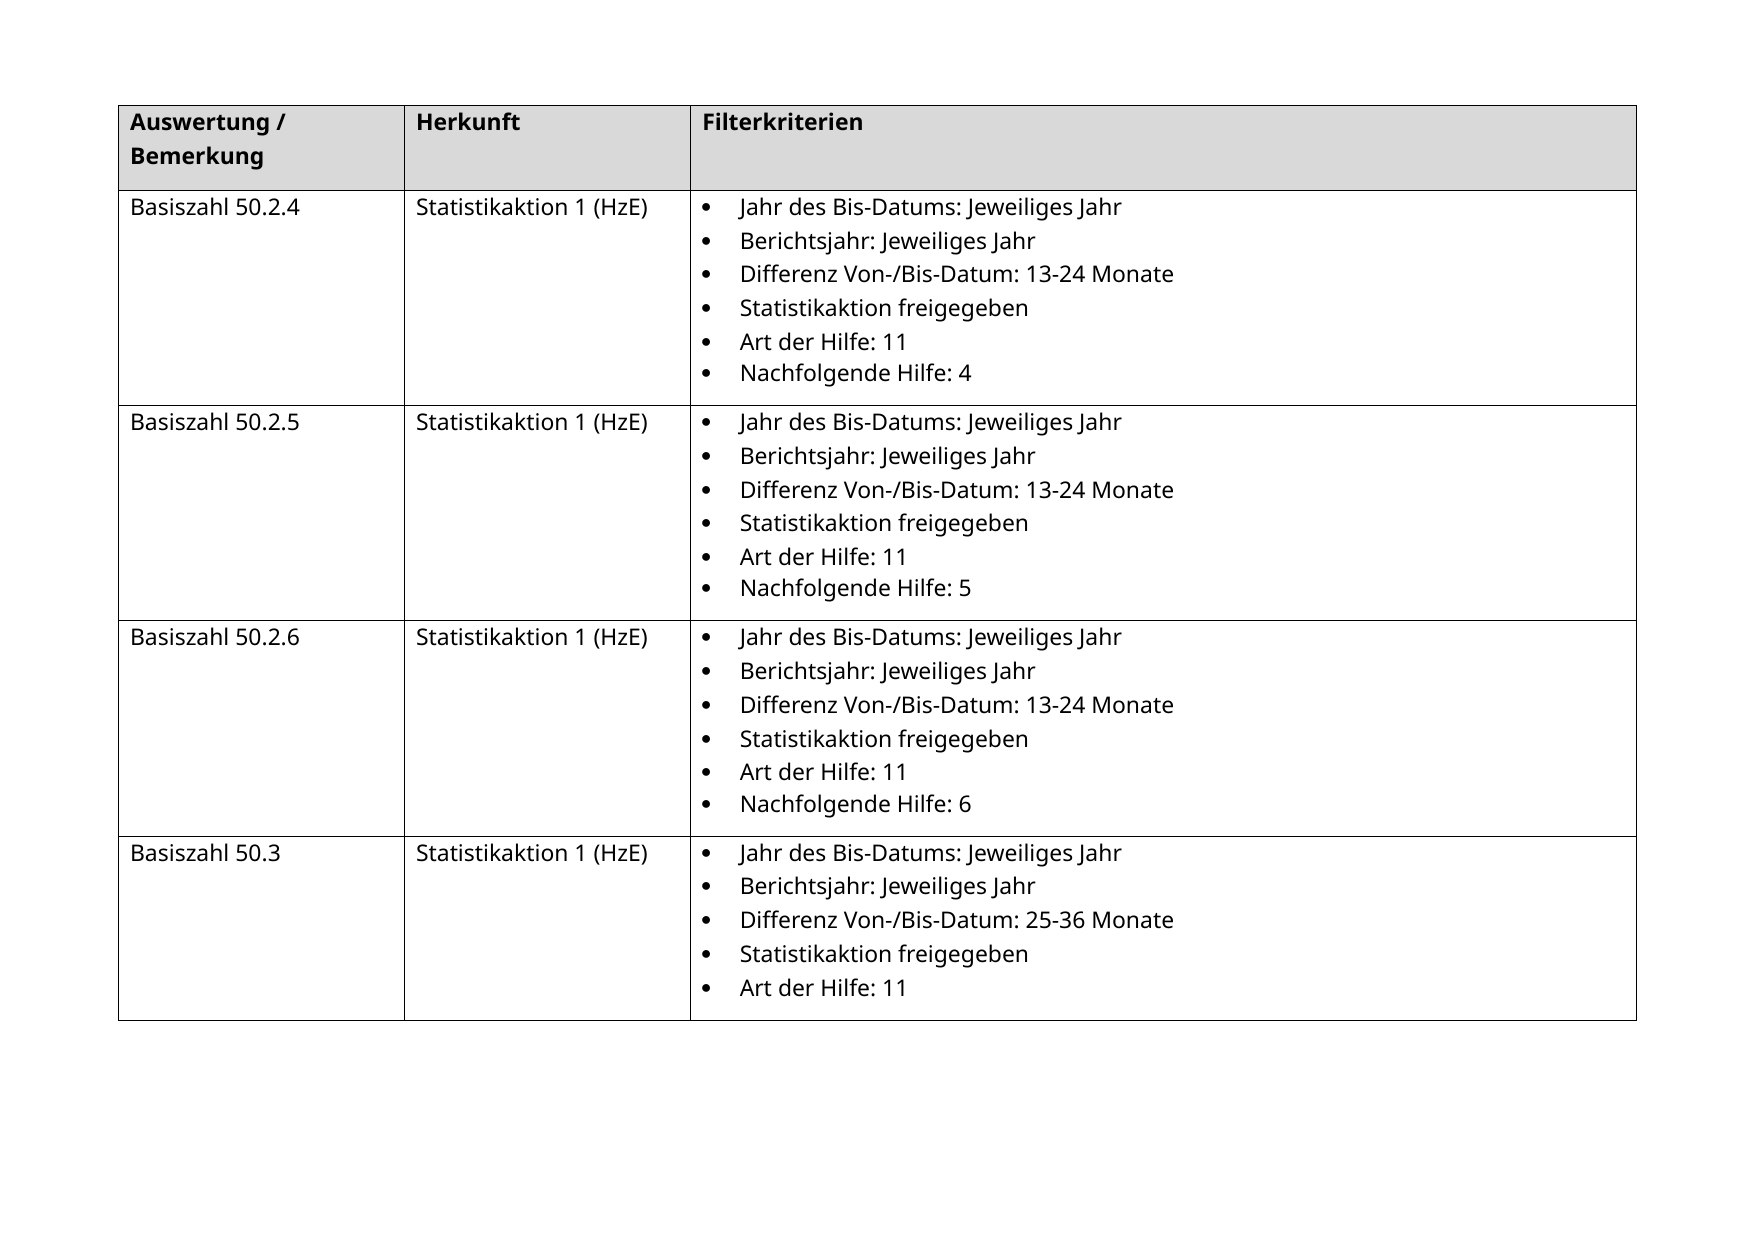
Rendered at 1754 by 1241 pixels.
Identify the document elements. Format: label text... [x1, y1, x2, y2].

table_cell Statistikaktion 1 (HzE) [405, 621, 690, 836]
table_header Herkunft [405, 106, 690, 190]
table_header Filterkriterien [691, 106, 1636, 190]
table_cell Basiszahl 50.2.6 [119, 621, 404, 836]
table_cell Basiszahl 50.3 [119, 837, 404, 1019]
table_cell Statistikaktion 1 (HzE) [405, 191, 690, 405]
table_cell Jahr des Bis-Datums: Jeweiliges Jahr Berichtsjahr: Jeweiliges Jahr Differenz Von-/Bis-Datum: 13-24 Monate Statistikaktion freigegeben Art der Hilfe: 11 Nachfolgende Hilfe: 6 [691, 621, 1636, 836]
table_cell Statistikaktion 1 (HzE) [405, 837, 690, 1019]
table_cell Basiszahl 50.2.4 [119, 191, 404, 405]
table_cell Basiszahl 50.2.5 [119, 406, 404, 620]
table_cell Statistikaktion 1 (HzE) [405, 406, 690, 620]
table_cell Jahr des Bis-Datums: Jeweiliges Jahr Berichtsjahr: Jeweiliges Jahr Differenz Von-/Bis-Datum: 13-24 Monate Statistikaktion freigegeben Art der Hilfe: 11 Nachfolgende Hilfe: 4 [691, 191, 1636, 405]
table_cell Jahr des Bis-Datums: Jeweiliges Jahr Berichtsjahr: Jeweiliges Jahr Differenz Von-/Bis-Datum: 13-24 Monate Statistikaktion freigegeben Art der Hilfe: 11 Nachfolgende Hilfe: 5 [691, 406, 1636, 620]
table_cell Jahr des Bis-Datums: Jeweiliges Jahr Berichtsjahr: Jeweiliges Jahr Differenz Von-/Bis-Datum: 25-36 Monate Statistikaktion freigegeben Art der Hilfe: 11 [691, 837, 1636, 1019]
table_header Auswertung / Bemerkung [119, 106, 404, 190]
